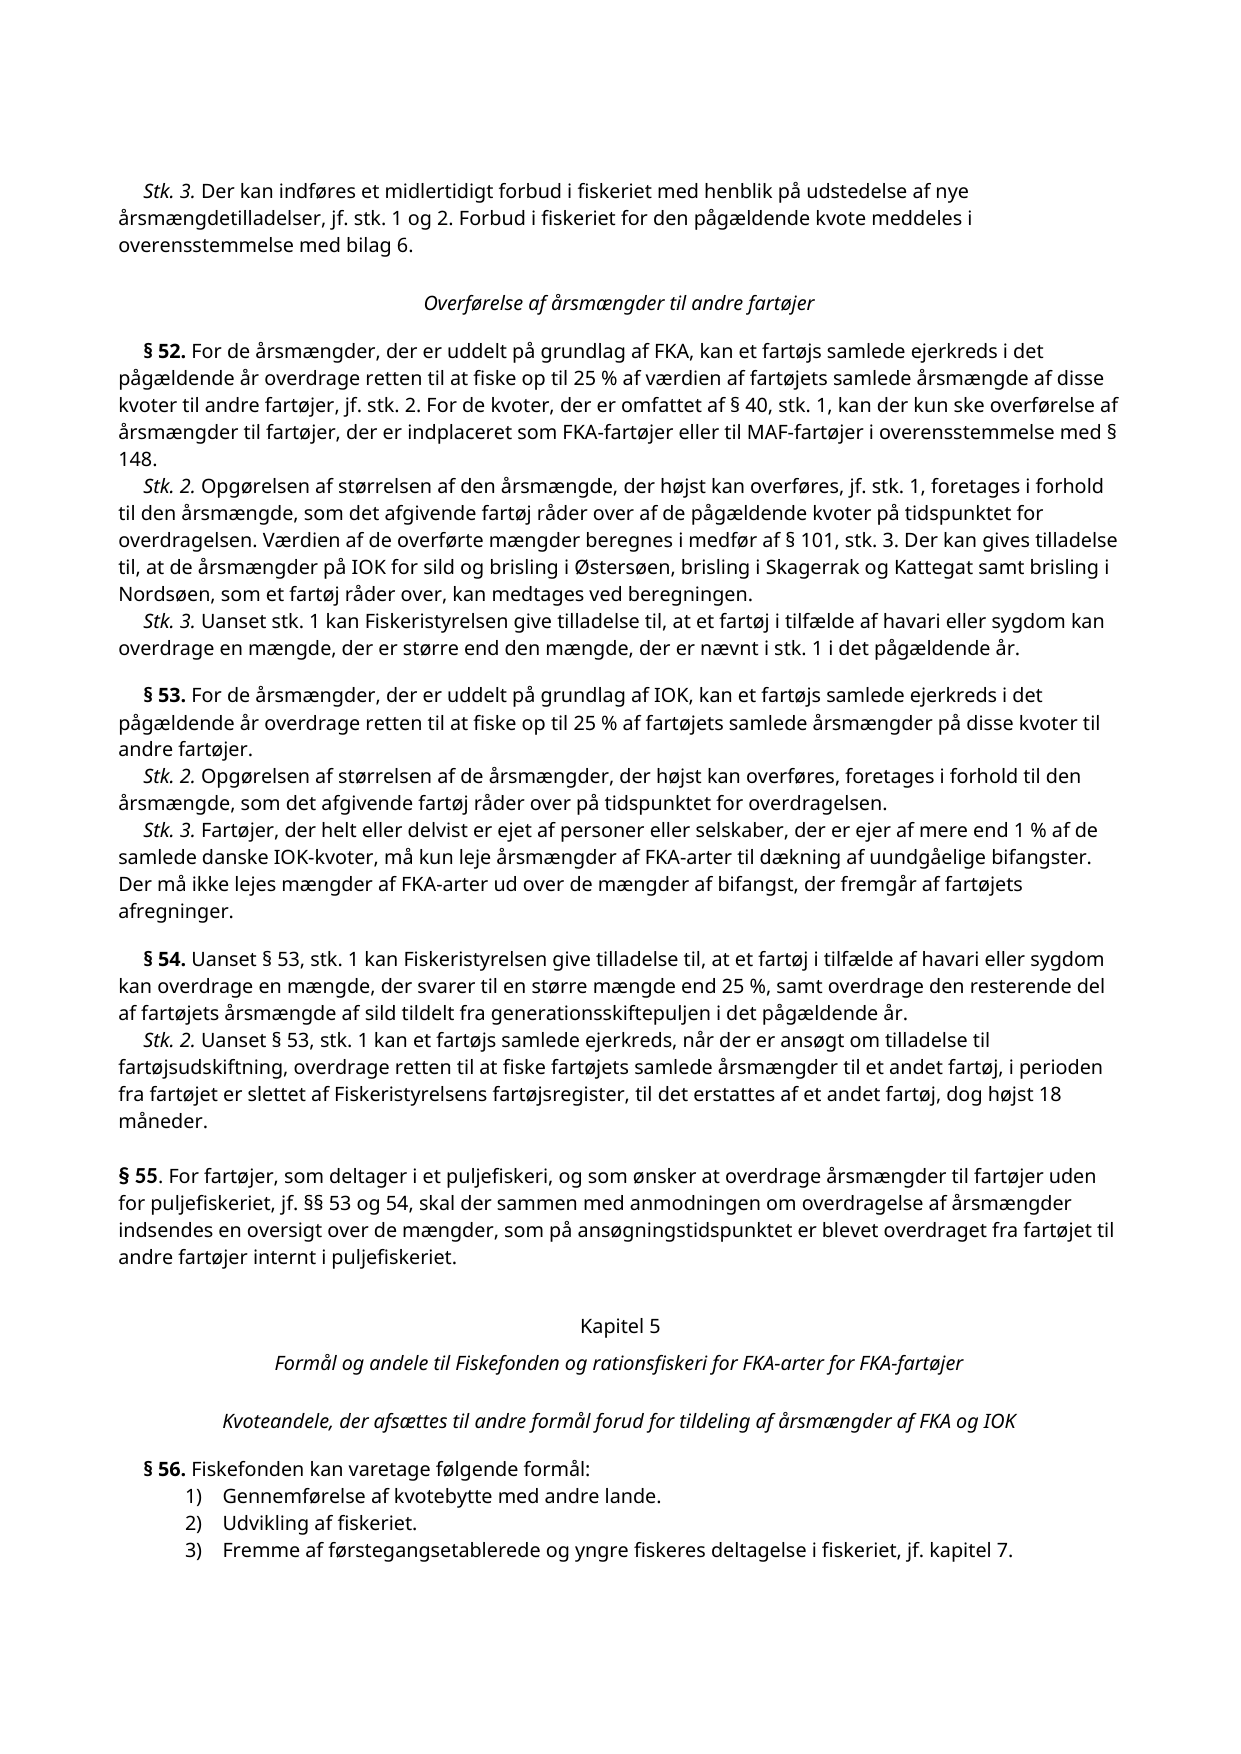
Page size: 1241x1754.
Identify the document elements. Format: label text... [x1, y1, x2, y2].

text Stk. 3. Der kan indføres et midlertidigt forbud i fiskeriet med henblik på udstedelse af nye årsmængdetilladelser, jf. stk. 1 og 2. Forbud i fiskeriet for den pågældende kvote meddeles i overensstemmelse med bilag 6. [118, 177, 1122, 258]
text § 56. Fiskefonden kan varetage følgende formål: [118, 1455, 1122, 1482]
list Gennemførelse af kvotebytte med andre lande. [185, 1482, 1122, 1509]
text Formål og andele til Fiskefonden og rationsfiskeri for FKA-arter for FKA-fartøjer [118, 1349, 1122, 1376]
text Kvoteandele, der afsættes til andre formål forud for tildeling af årsmængder af FKA og IOK [118, 1408, 1122, 1434]
list Fremme af førstegangsetablerede og yngre fiskeres deltagelse i fiskeriet, jf. kapitel 7. [185, 1536, 1122, 1563]
text § 52. For de årsmængder, der er uddelt på grundlag af FKA, kan et fartøjs samlede ejerkreds i det pågældende år overdrage retten til at fiske op til 25 % af værdien af fartøjets samlede årsmængde af disse kvoter til andre fartøjer, jf. stk. 2. For de kvoter, der er omfattet af § 40, stk. 1, kan der kun ske overførelse af årsmængder til fartøjer, der er indplaceret som FKA-fartøjer eller til MAF-fartøjer i overensstemmelse med § 148. [118, 337, 1122, 472]
text Stk. 3. Fartøjer, der helt eller delvist er ejet af personer eller selskaber, der er ejer af mere end 1 % af de samlede danske IOK-kvoter, må kun leje årsmængder af FKA-arter til dækning af uundgåelige bifangster. Der må ikke lejes mængder af FKA-arter ud over de mængder af bifangst, der fremgår af fartøjets afregninger. [118, 817, 1122, 924]
text § 55. For fartøjer, som deltager i et puljefiskeri, og som ønsker at overdrage årsmængder til fartøjer uden for puljefiskeriet, jf. §§ 53 og 54, skal der sammen med anmodningen om overdragelse af årsmængder indsendes en oversigt over de mængder, som på ansøgningstidspunktet er blevet overdraget fra fartøjet til andre fartøjer internt i puljefiskeriet. [118, 1161, 1122, 1270]
text Stk. 2. Opgørelsen af størrelsen af den årsmængde, der højst kan overføres, jf. stk. 1, foretages i forhold til den årsmængde, som det afgivende fartøj råder over af de pågældende kvoter på tidspunktet for overdragelsen. Værdien af de overførte mængder beregnes i medfør af § 101, stk. 3. Der kan gives tilladelse til, at de årsmængder på IOK for sild og brisling i Østersøen, brisling i Skagerrak og Kattegat samt brisling i Nordsøen, som et fartøj råder over, kan medtages ved beregningen. [118, 472, 1122, 607]
text § 53. For de årsmængder, der er uddelt på grundlag af IOK, kan et fartøjs samlede ejerkreds i det pågældende år overdrage retten til at fiske op til 25 % af fartøjets samlede årsmængder på disse kvoter til andre fartøjer. [118, 682, 1122, 763]
text § 54. Uanset § 53, stk. 1 kan Fiskeristyrelsen give tilladelse til, at et fartøj i tilfælde af havari eller sygdom kan overdrage en mængde, der svarer til en større mængde end 25 %, samt overdrage den resterende del af fartøjets årsmængde af sild tildelt fra generationsskiftepuljen i det pågældende år. [118, 945, 1122, 1026]
text Stk. 3. Uanset stk. 1 kan Fiskeristyrelsen give tilladelse til, at et fartøj i tilfælde af havari eller sygdom kan overdrage en mængde, der er større end den mængde, der er nævnt i stk. 1 i det pågældende år. [118, 607, 1122, 661]
list Udvikling af fiskeriet. [185, 1509, 1122, 1536]
text Stk. 2. Opgørelsen af størrelsen af de årsmængder, der højst kan overføres, foretages i forhold til den årsmængde, som det afgivende fartøj råder over på tidspunktet for overdragelsen. [118, 763, 1122, 817]
text Overførelse af årsmængder til andre fartøjer [118, 289, 1122, 316]
text Stk. 2. Uanset § 53, stk. 1 kan et fartøjs samlede ejerkreds, når der er ansøgt om tilladelse til fartøjsudskiftning, overdrage retten til at fiske fartøjets samlede årsmængder til et andet fartøj, i perioden fra fartøjet er slettet af Fiskeristyrelsens fartøjsregister, til det erstattes af et andet fartøj, dog højst 18 måneder. [118, 1026, 1122, 1134]
text Kapitel 5 [118, 1312, 1122, 1339]
